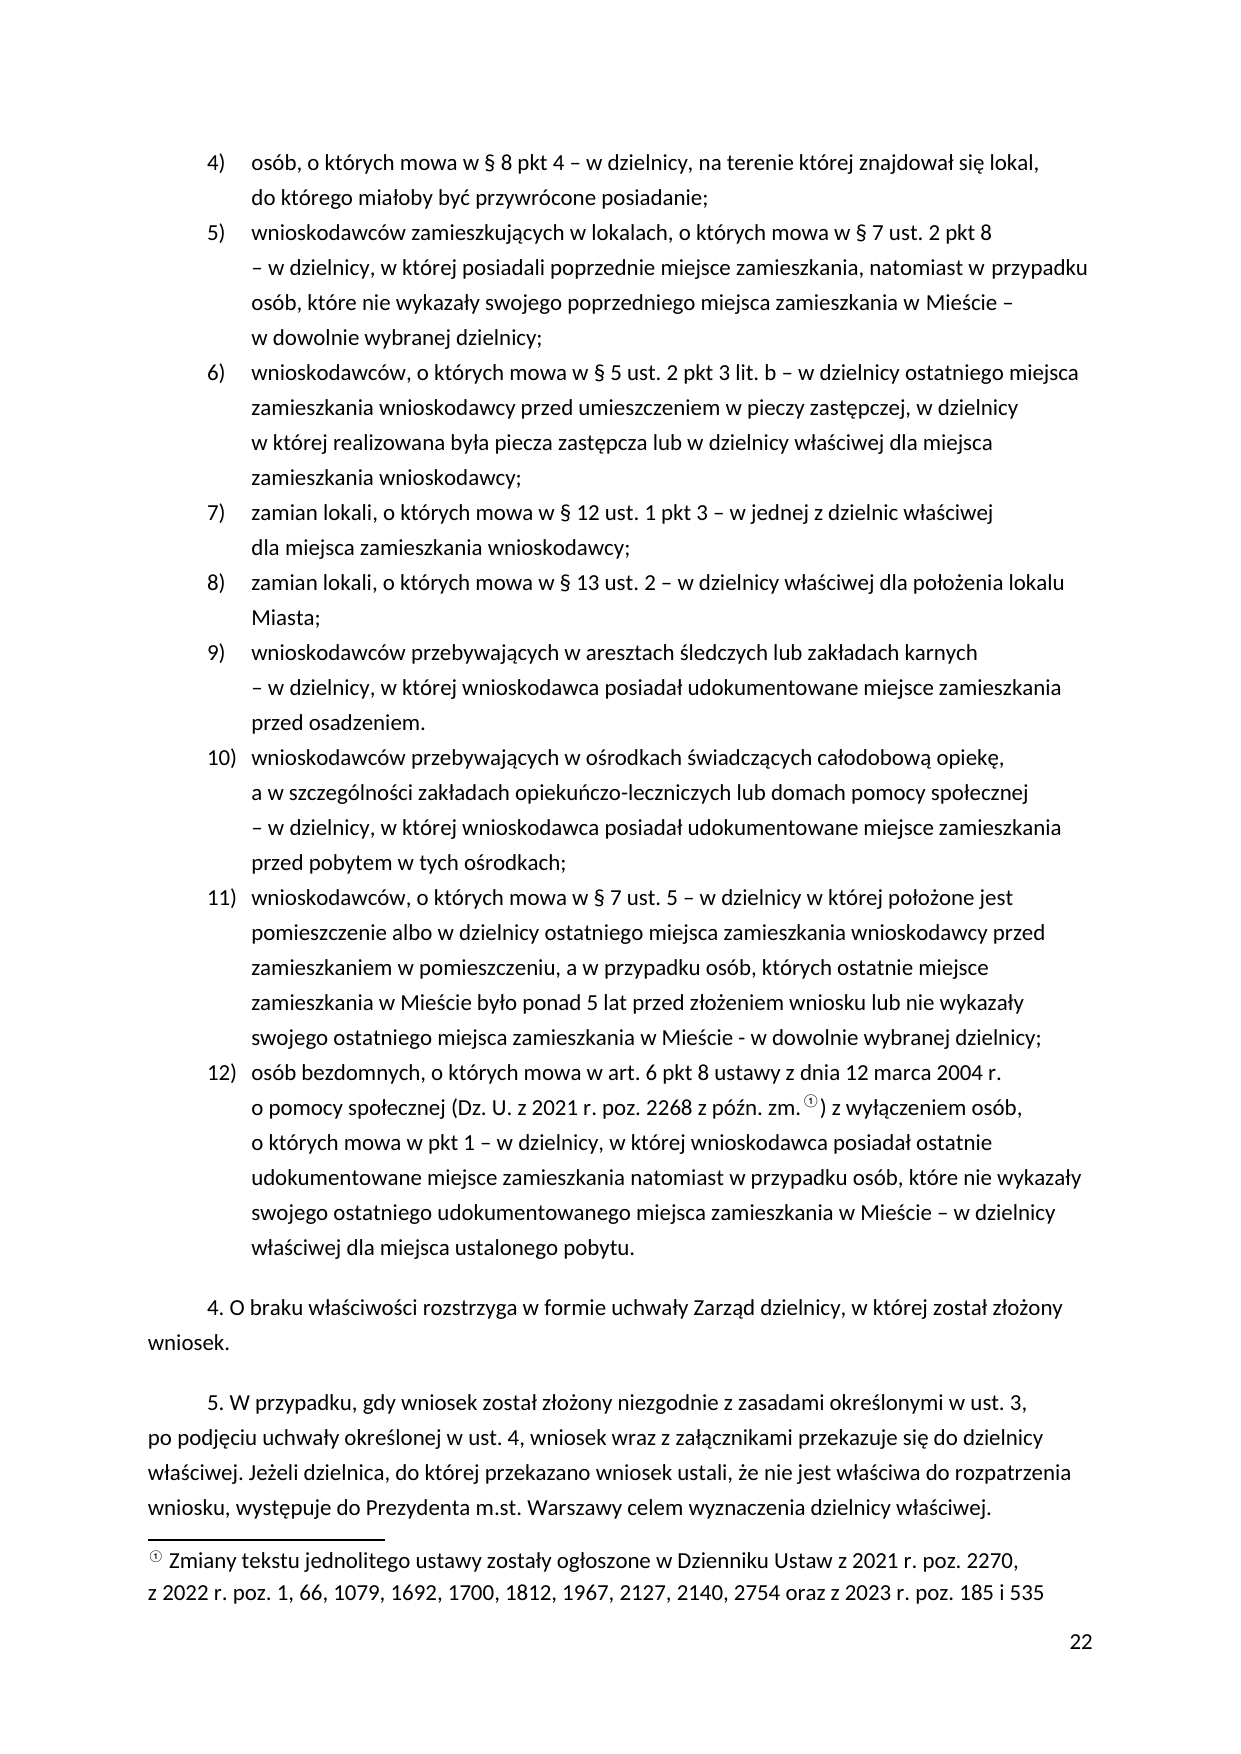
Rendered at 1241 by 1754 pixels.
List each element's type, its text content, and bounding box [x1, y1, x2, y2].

list zamian lokali, o których mowa w § 13 ust. 2 – w dzielnicy właściwej dla położenia lokalu Miasta; [207, 568, 1092, 631]
list wnioskodawców, o których mowa w § 7 ust. 5 – w dzielnicy w której położone jest pomieszczenie albo w dzielnicy ostatniego miejsca zamieszkania wnioskodawcy przed zamieszkaniem w pomieszczeniu, a w przypadku osób, których ostatnie miejsce zamieszkania w Mieście było ponad 5 lat przed złożeniem wniosku lub nie wykazały swojego ostatniego miejsca zamieszkania w Mieście - w dowolnie wybranej dzielnicy; [207, 883, 1092, 1051]
list wnioskodawców zamieszkujących w lokalach, o których mowa w § 7 ust. 2 pkt 8 – w dzielnicy, w której posiadali poprzednie miejsce zamieszkania, natomiast w przypadku osób, które nie wykazały swojego poprzedniego miejsca zamieszkania w Mieście – w dowolnie wybranej dzielnicy; [207, 218, 1092, 351]
list wnioskodawców przebywających w ośrodkach świadczących całodobową opiekę, a w szczególności zakładach opiekuńczo-leczniczych lub domach pomocy społecznej – w dzielnicy, w której wnioskodawca posiadał udokumentowane miejsce zamieszkania przed pobytem w tych ośrodkach; [207, 743, 1092, 876]
text 5. W przypadku, gdy wniosek został złożony niezgodnie z zasadami określonymi w ust. 3, po podjęciu uchwały określonej w ust. 4, wniosek wraz z załącznikami przekazuje się do dzielnicy właściwej. Jeżeli dzielnica, do której przekazano wniosek ustali, że nie jest właściwa do rozpatrzenia wniosku, występuje do Prezydenta m.st. Warszawy celem wyznaczenia dzielnicy właściwej. [148, 1388, 1092, 1521]
list wnioskodawców, o których mowa w § 5 ust. 2 pkt 3 lit. b – w dzielnicy ostatniego miejsca zamieszkania wnioskodawcy przed umieszczeniem w pieczy zastępczej, w dzielnicy w której realizowana była piecza zastępcza lub w dzielnicy właściwej dla miejsca zamieszkania wnioskodawcy; [207, 358, 1092, 491]
list osób bezdomnych, o których mowa w art. 6 pkt 8 ustawy z dnia 12 marca 2004 r. o pomocy społecznej (Dz. U. z 2021 r. poz. 2268 z późn. zm.) z wyłączeniem osób, o których mowa w pkt 1 – w dzielnicy, w której wnioskodawca posiadał ostatnie udokumentowane miejsce zamieszkania natomiast w przypadku osób, które nie wykazały swojego ostatniego udokumentowanego miejsca zamieszkania w Mieście – w dzielnicy właściwej dla miejsca ustalonego pobytu. [207, 1058, 1092, 1261]
list osób, o których mowa w § 8 pkt 4 – w dzielnicy, na terenie której znajdował się lokal, do którego miałoby być przywrócone posiadanie; [207, 148, 1092, 211]
list wnioskodawców przebywających w aresztach śledczych lub zakładach karnych – w dzielnicy, w której wnioskodawca posiadał udokumentowane miejsce zamieszkania przed osadzeniem. [207, 638, 1092, 736]
text 4. O braku właściwości rozstrzyga w formie uchwały Zarząd dzielnicy, w której został złożony wniosek. [148, 1293, 1092, 1356]
list zamian lokali, o których mowa w § 12 ust. 1 pkt 3 – w jednej z dzielnic właściwej dla miejsca zamieszkania wnioskodawcy; [207, 498, 1092, 561]
